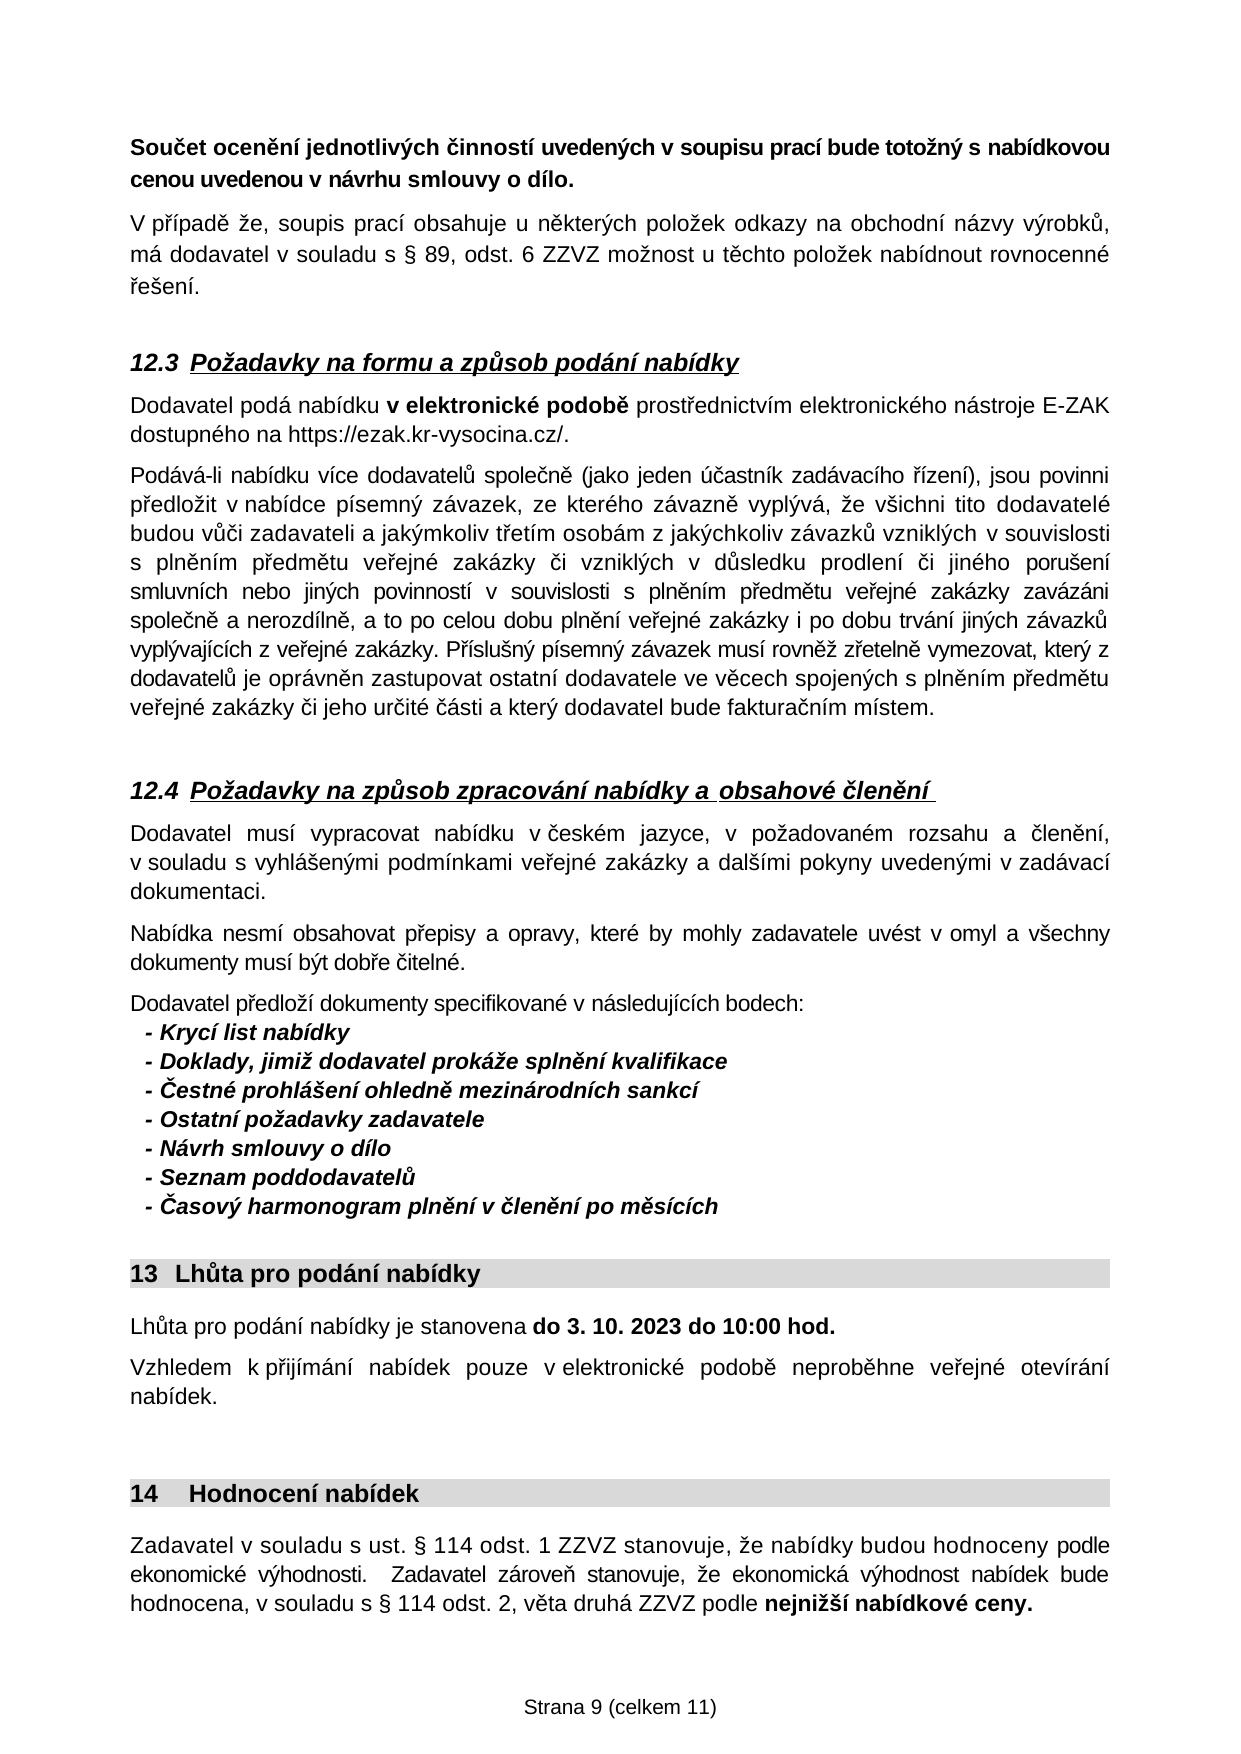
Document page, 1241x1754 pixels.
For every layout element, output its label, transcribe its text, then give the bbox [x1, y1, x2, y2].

list Ostatní požadavky zadavatele [145, 1106, 1110, 1132]
list Časový harmonogram plnění v členění po měsících [145, 1193, 1110, 1219]
list Seznam poddodavatelů [145, 1164, 1110, 1190]
subtitle Požadavky na způsob zpracování nabídky a obsahové členění [130, 776, 1110, 805]
subtitle Požadavky na formu a způsob podání nabídky [130, 348, 1110, 377]
text V případě že, soupis prací obsahuje u některých položek odkazy na obchodní názvy výrobků, má dodavatel v souladu s § 89, odst. 6 ZZVZ možnost u těchto položek nabídnout rovnocenné řešení. [130, 210, 1110, 299]
text Podává-li nabídku více dodavatelů společně (jako jeden účastník zadávacího řízení), jsou povinni předložit v nabídce písemný závazek, ze kterého závazně vyplývá, že všichni tito dodavatelé budou vůči zadavateli a jakýmkoliv třetím osobám z jakýchkoliv závazků vzniklých v souvislosti s plněním předmětu veřejné zakázky či vzniklých v důsledku prodlení či jiného porušení smluvních nebo jiných povinností v souvislosti s plněním předmětu veřejné zakázky zavázáni společně a nerozdílně, a to po celou dobu plnění veřejné zakázky i po dobu trvání jiných závazků vyplývajících z veřejné zakázky. Příslušný písemný závazek musí rovněž zřetelně vymezovat, který z dodavatelů je oprávněn zastupovat ostatní dodavatele ve věcech spojených s plněním předmětu veřejné zakázky či jeho určité části a který dodavatel bude fakturačním místem. [130, 462, 1110, 720]
text Dodavatel předloží dokumenty specifikované v následujících bodech: [130, 990, 1110, 1016]
list Doklady, jimiž dodavatel prokáže splnění kvalifikace [145, 1048, 1110, 1074]
subtitle Hodnocení nabídek [130, 1479, 1110, 1507]
text Zadavatel v souladu s ust. § 114 odst. 1 ZZVZ stanovuje, že nabídky budou hodnoceny podle ekonomické výhodnosti. Zadavatel zároveň stanovuje, že ekonomická výhodnost nabídek bude hodnocena, v souladu s § 114 odst. 2, věta druhá ZZVZ podle nejnižší nabídkové ceny. [130, 1532, 1110, 1617]
list Krycí list nabídky [145, 1019, 1110, 1045]
text Dodavatel musí vypracovat nabídku v českém jazyce, v požadovaném rozsahu a členění, v souladu s vyhlášenými podmínkami veřejné zakázky a dalšími pokyny uvedenými v zadávací dokumentaci. [130, 820, 1110, 904]
subtitle Lhůta pro podání nabídky [130, 1259, 1110, 1288]
list Návrh smlouvy o dílo [145, 1135, 1110, 1161]
text Lhůta pro podání nabídky je stanovena do 3. 10. 2023 do 10:00 hod. [130, 1313, 1110, 1339]
list Čestné prohlášení ohledně mezinárodních sankcí [145, 1077, 1110, 1103]
text Vzhledem k přijímání nabídek pouze v elektronické podobě neproběhne veřejné otevírání nabídek. [130, 1354, 1110, 1410]
text Nabídka nesmí obsahovat přepisy a opravy, které by mohly zadavatele uvést v omyl a všechny dokumenty musí být dobře čitelné. [130, 919, 1110, 975]
text Součet ocenění jednotlivých činností uvedených v soupisu prací bude totožný s nabídkovou cenou uvedenou v návrhu smlouvy o dílo. [130, 134, 1110, 192]
text Dodavatel podá nabídku v elektronické podobě prostřednictvím elektronického nástroje E-ZAK dostupného na https://ezak.kr-vysocina.cz/. [130, 392, 1110, 447]
